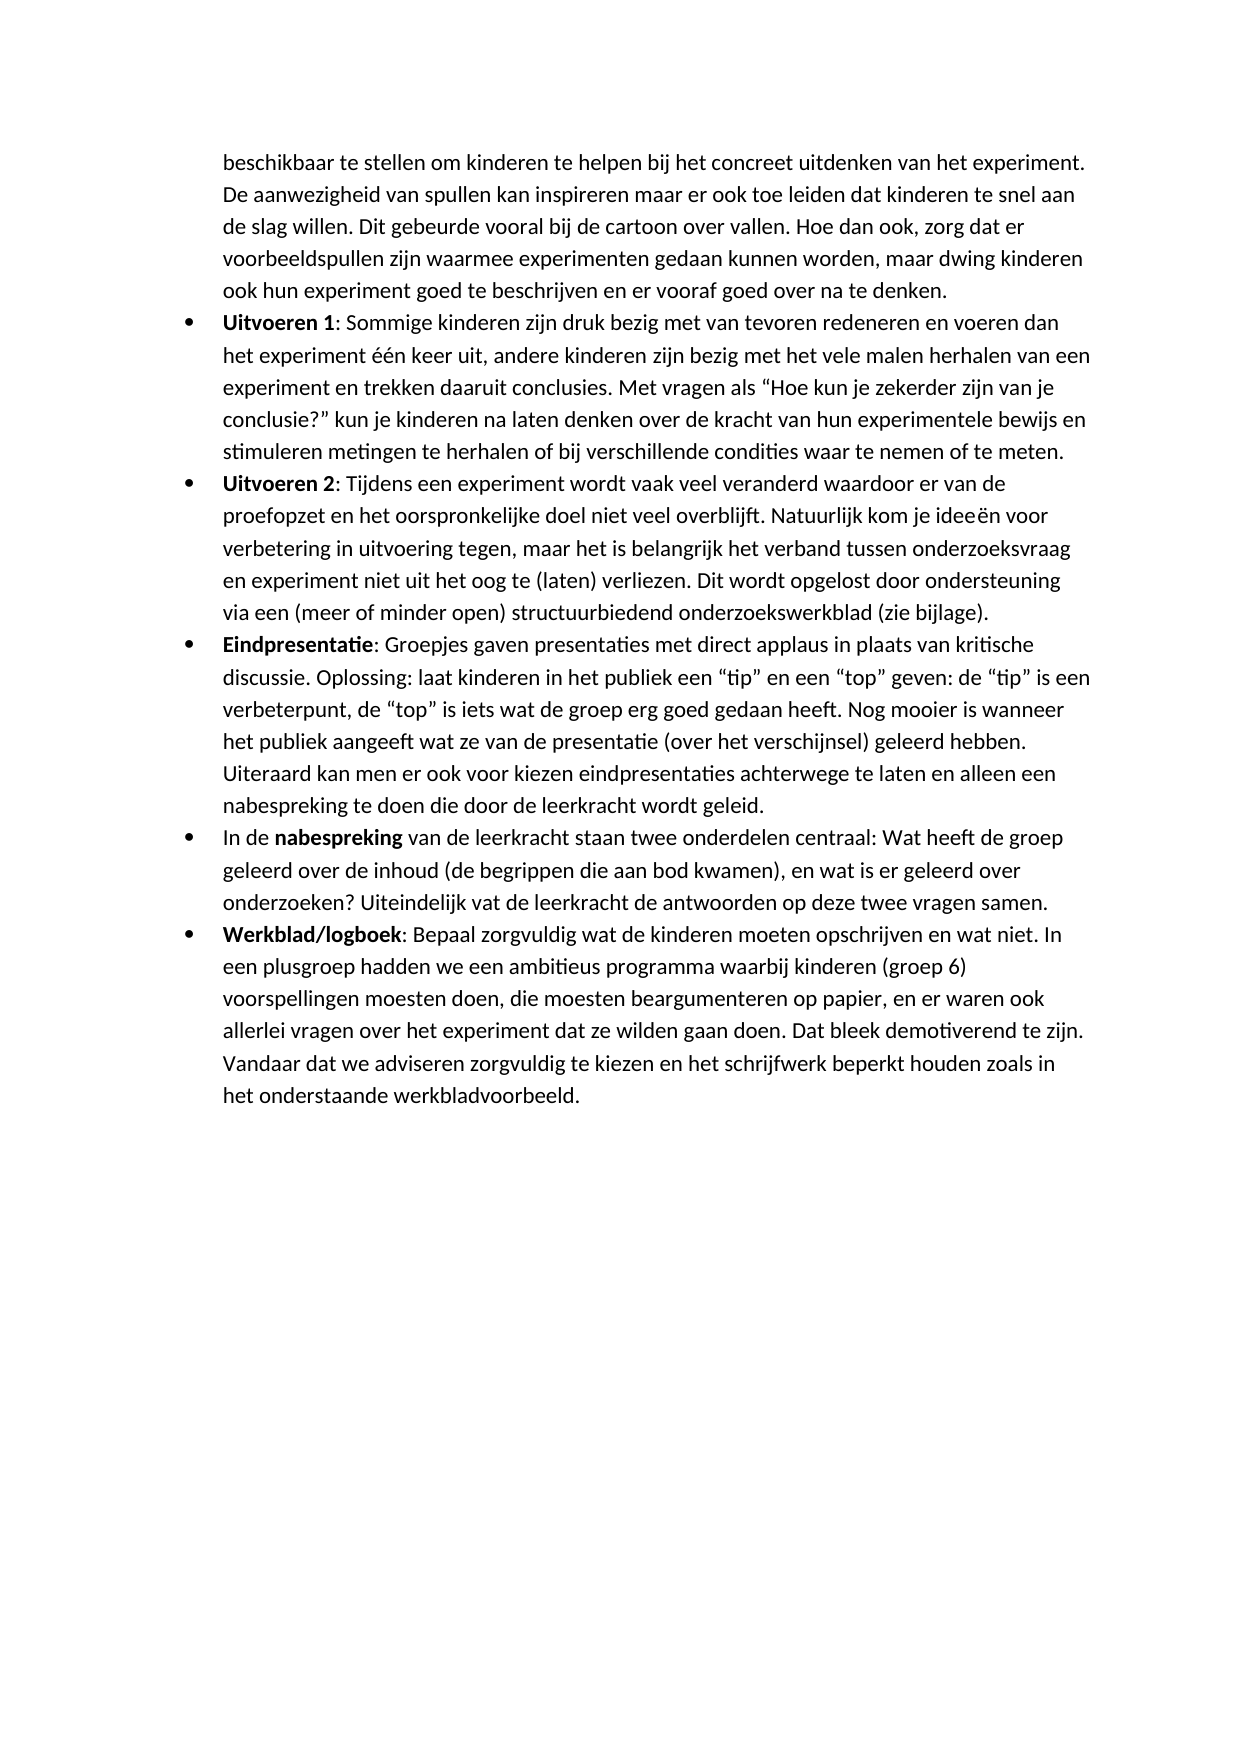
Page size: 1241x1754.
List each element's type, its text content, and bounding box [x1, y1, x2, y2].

list Uitvoeren 1: Sommige kinderen zijn druk bezig met van tevoren redeneren en voeren dan het experiment één keer uit, andere kinderen zijn bezig met het vele malen herhalen van een experiment en trekken daaruit conclusies. Met vragen als “Hoe kun je zekerder zijn van je conclusie?” kun je kinderen na laten denken over de kracht van hun experimentele bewijs en stimuleren metingen te herhalen of bij verschillende condities waar te nemen of te meten. [185, 308, 1093, 465]
list Werkblad/logboek: Bepaal zorgvuldig wat de kinderen moeten opschrijven en wat niet. In een plusgroep hadden we een ambitieus programma waarbij kinderen (groep 6) voorspellingen moesten doen, die moesten beargumenteren op papier, en er waren ook allerlei vragen over het experiment dat ze wilden gaan doen. Dat bleek demotiverend te zijn. Vandaar dat we adviseren zorgvuldig te kiezen en het schrijfwerk beperkt houden zoals in het onderstaande werkbladvoorbeeld. [185, 920, 1093, 1109]
list In de nabespreking van de leerkracht staan twee onderdelen centraal: Wat heeft de groep geleerd over de inhoud (de begrippen die aan bod kwamen), en wat is er geleerd over onderzoeken? Uiteindelijk vat de leerkracht de antwoorden op deze twee vragen samen. [185, 823, 1093, 916]
list Uitvoeren 2: Tijdens een experiment wordt vaak veel veranderd waardoor er van de proefopzet en het oorspronkelijke doel niet veel overblijft. Natuurlijk kom je ideeën voor verbetering in uitvoering tegen, maar het is belangrijk het verband tussen onderzoeksvraag en experiment niet uit het oog te (laten) verliezen. Dit wordt opgelost door ondersteuning via een (meer of minder open) structuurbiedend onderzoekswerkblad (zie bijlage). [185, 469, 1093, 626]
list Eindpresentatie: Groepjes gaven presentaties met direct applaus in plaats van kritische discussie. Oplossing: laat kinderen in het publiek een “tip” en een “top” geven: de “tip” is een verbeterpunt, de “top” is iets wat de groep erg goed gedaan heeft. Nog mooier is wanneer het publiek aangeeft wat ze van de presentatie (over het verschijnsel) geleerd hebben. Uiteraard kan men er ook voor kiezen eindpresentaties achterwege te laten en alleen een nabespreking te doen die door de leerkracht wordt geleid. [185, 630, 1093, 819]
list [185, 148, 1093, 304]
